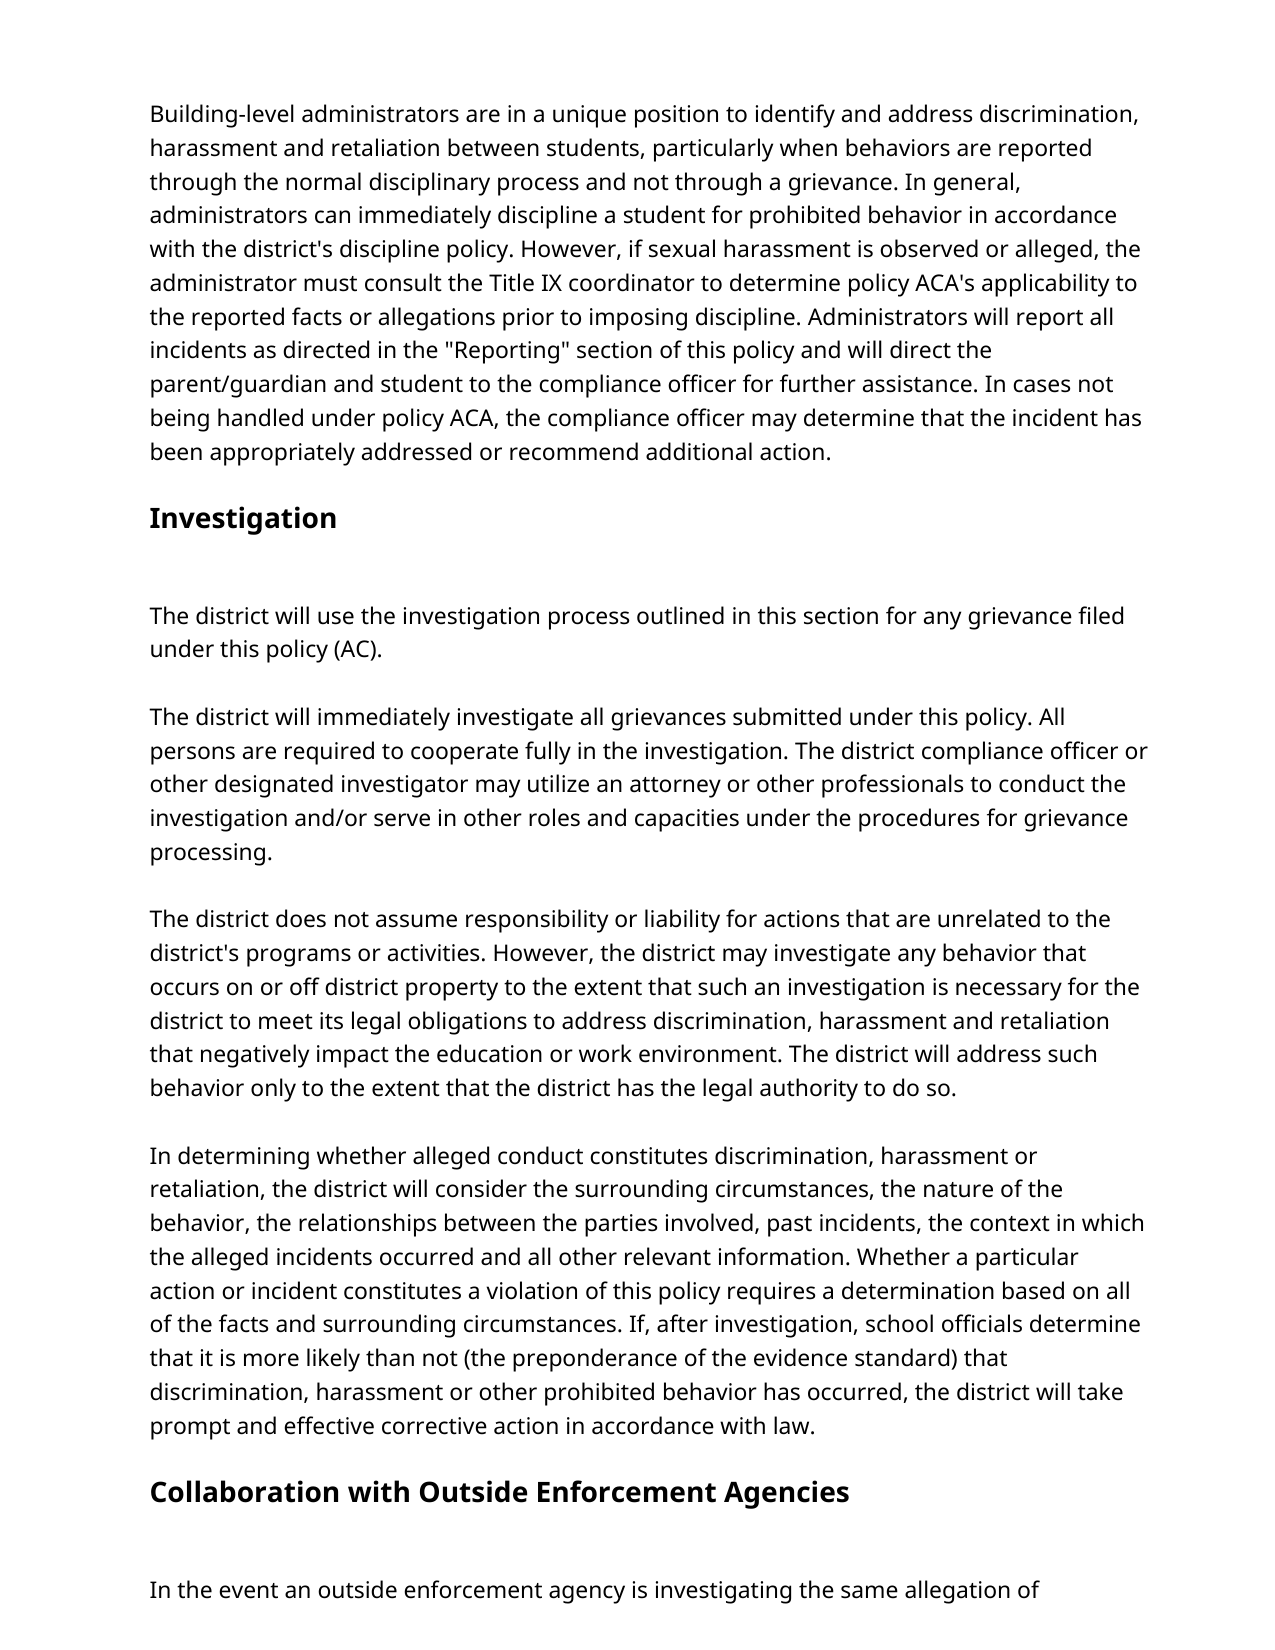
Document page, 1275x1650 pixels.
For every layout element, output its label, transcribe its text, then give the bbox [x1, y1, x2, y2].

text Building-level administrators are in a unique position to identify and address discrimination, harassment and retaliation between students, particularly when behaviors are reported through the normal disciplinary process and not through a grievance. In general, administrators can immediately discipline a student for prohibited behavior in accordance with the district's discipline policy. However, if sexual harassment is observed or alleged, the administrator must consult the Title IX coordinator to determine policy ACA's applicability to the reported facts or allegations prior to imposing discipline. Administrators will report all incidents as directed in the "Reporting" section of this policy and will direct the parent/guardian and student to the compliance officer for further assistance. In cases not being handled under policy ACA, the compliance officer may determine that the incident has been appropriately addressed or recommend additional action. [149, 64, 1150, 467]
subtitle Investigation [149, 498, 1150, 537]
subtitle Collaboration with Outside Enforcement Agencies [149, 1473, 1150, 1511]
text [149, 1540, 1150, 1605]
text The district will use the investigation process outlined in this section for any grievance filed under this policy (AC). The district will immediately investigate all grievances submitted under this policy. All persons are required to cooperate fully in the investigation. The district compliance officer or other designated investigator may utilize an attorney or other professionals to conduct the investigation and/or serve in other roles and capacities under the procedures for grievance processing. The district does not assume responsibility or liability for actions that are unrelated to the district's programs or activities. However, the district may investigate any behavior that occurs on or off district property to the extent that such an investigation is necessary for the district to meet its legal obligations to address discrimination, harassment and retaliation that negatively impact the education or work environment. The district will address such behavior only to the extent that the district has the legal authority to do so. In determining whether alleged conduct constitutes discrimination, harassment or retaliation, the district will consider the surrounding circumstances, the nature of the behavior, the relationships between the parties involved, past incidents, the context in which the alleged incidents occurred and all other relevant information. Whether a particular action or incident constitutes a violation of this policy requires a determination based on all of the facts and surrounding circumstances. If, after investigation, school officials determine that it is more likely than not (the preponderance of the evidence standard) that discrimination, harassment or other prohibited behavior has occurred, the district will take prompt and effective corrective action in accordance with law. [149, 566, 1150, 1441]
